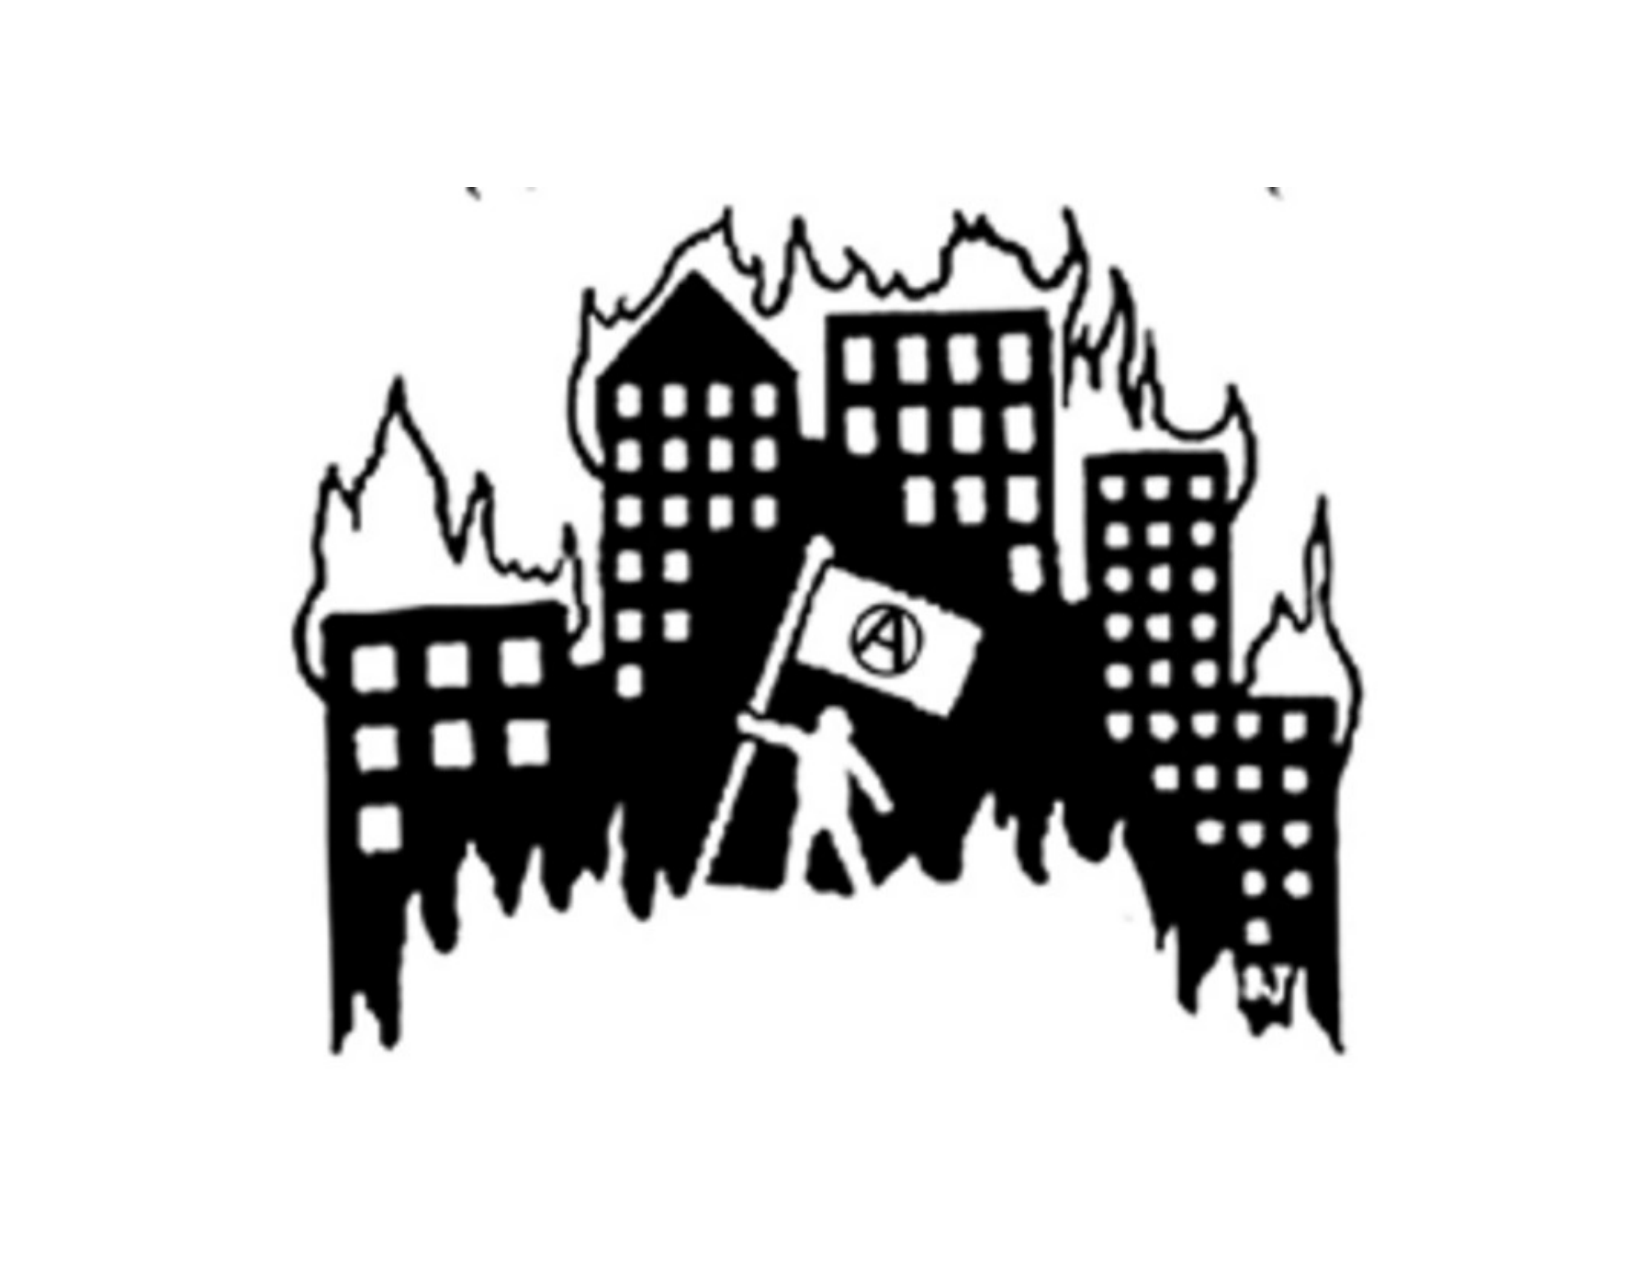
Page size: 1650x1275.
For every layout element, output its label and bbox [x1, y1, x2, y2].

picture [251, 187, 1399, 1069]
